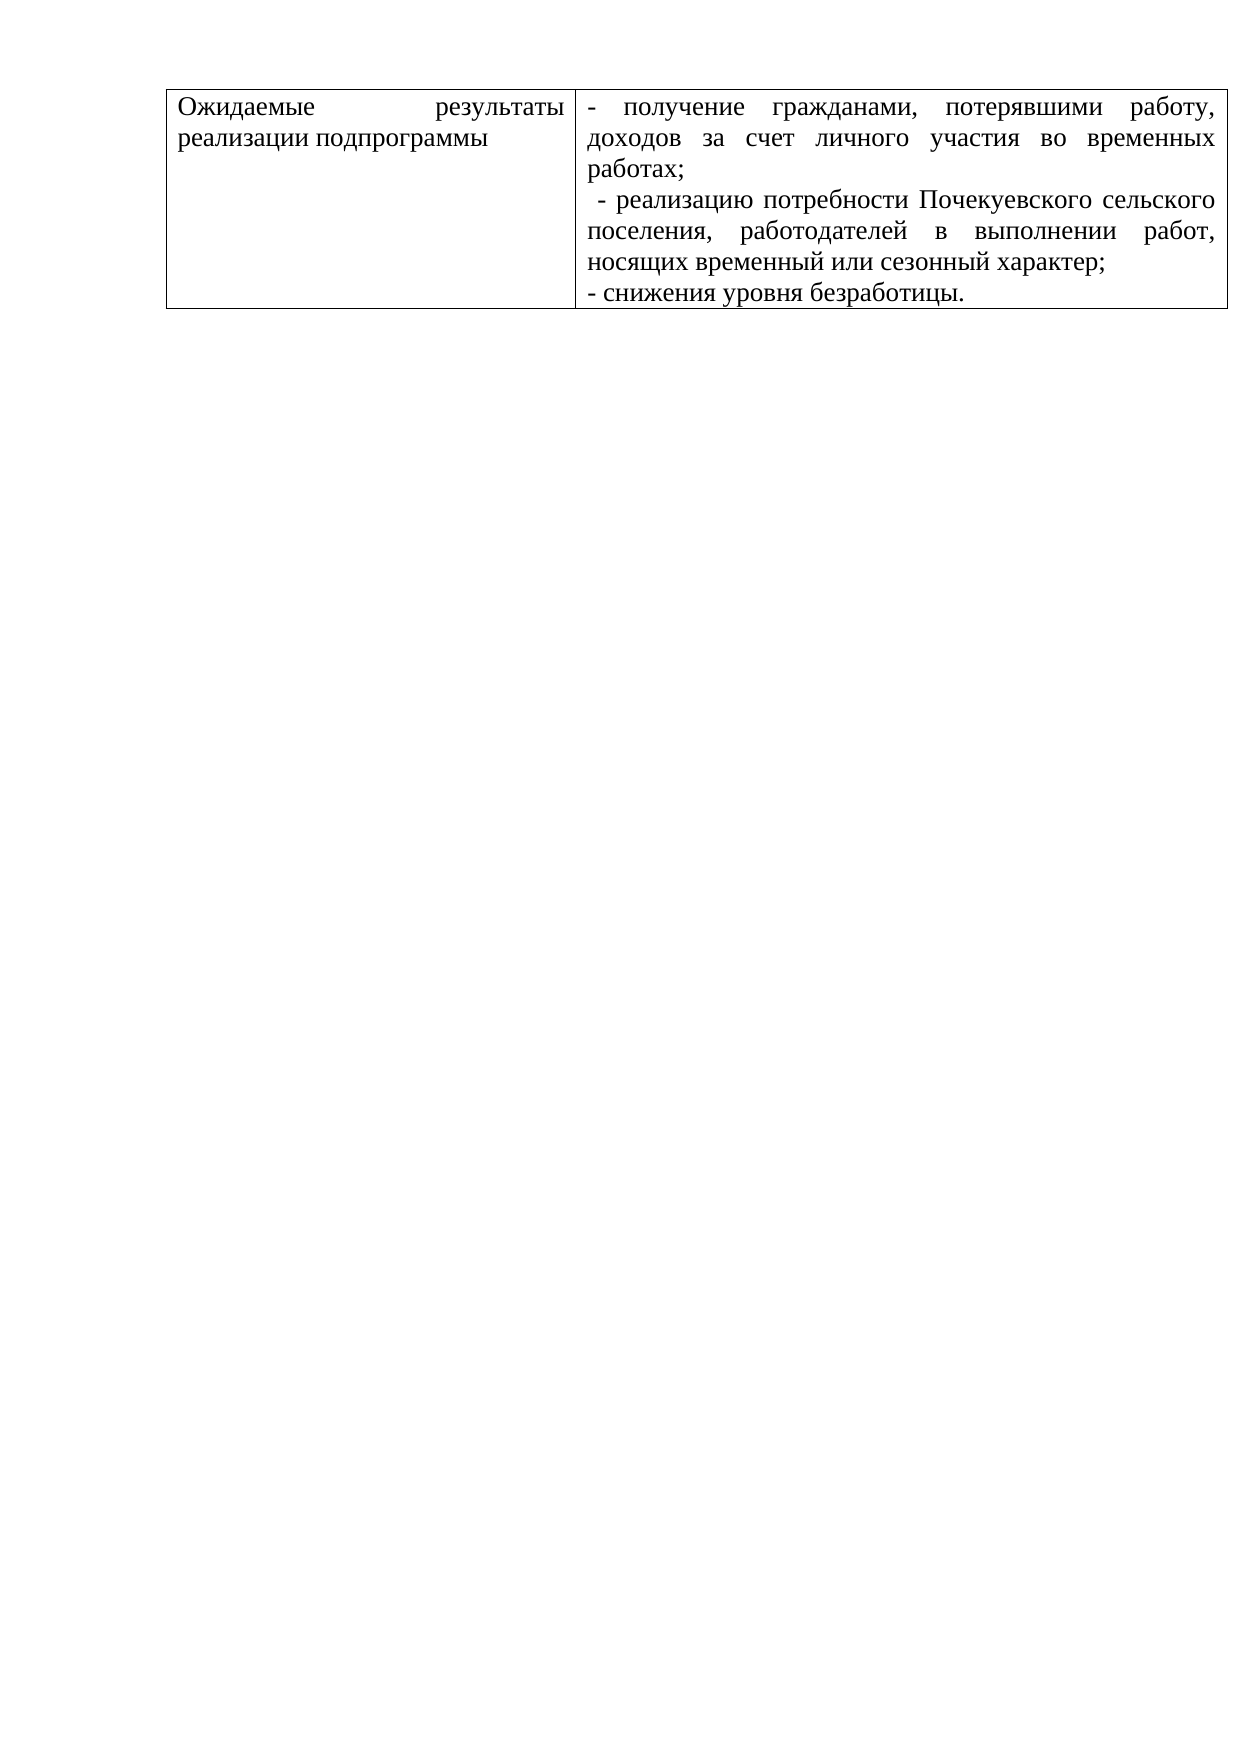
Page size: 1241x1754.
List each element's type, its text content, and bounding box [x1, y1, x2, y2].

table_cell Ожидаемые результаты реализации подпрограммы [167, 90, 575, 308]
table_cell - получение гражданами, потерявшими работу, доходов за счет личного участия во временных работах; - реализацию потребности Почекуевского сельского поселения, работодателей в выполнении работ, носящих временный или сезонный характер; - снижения уровня безработицы. [576, 90, 1227, 308]
